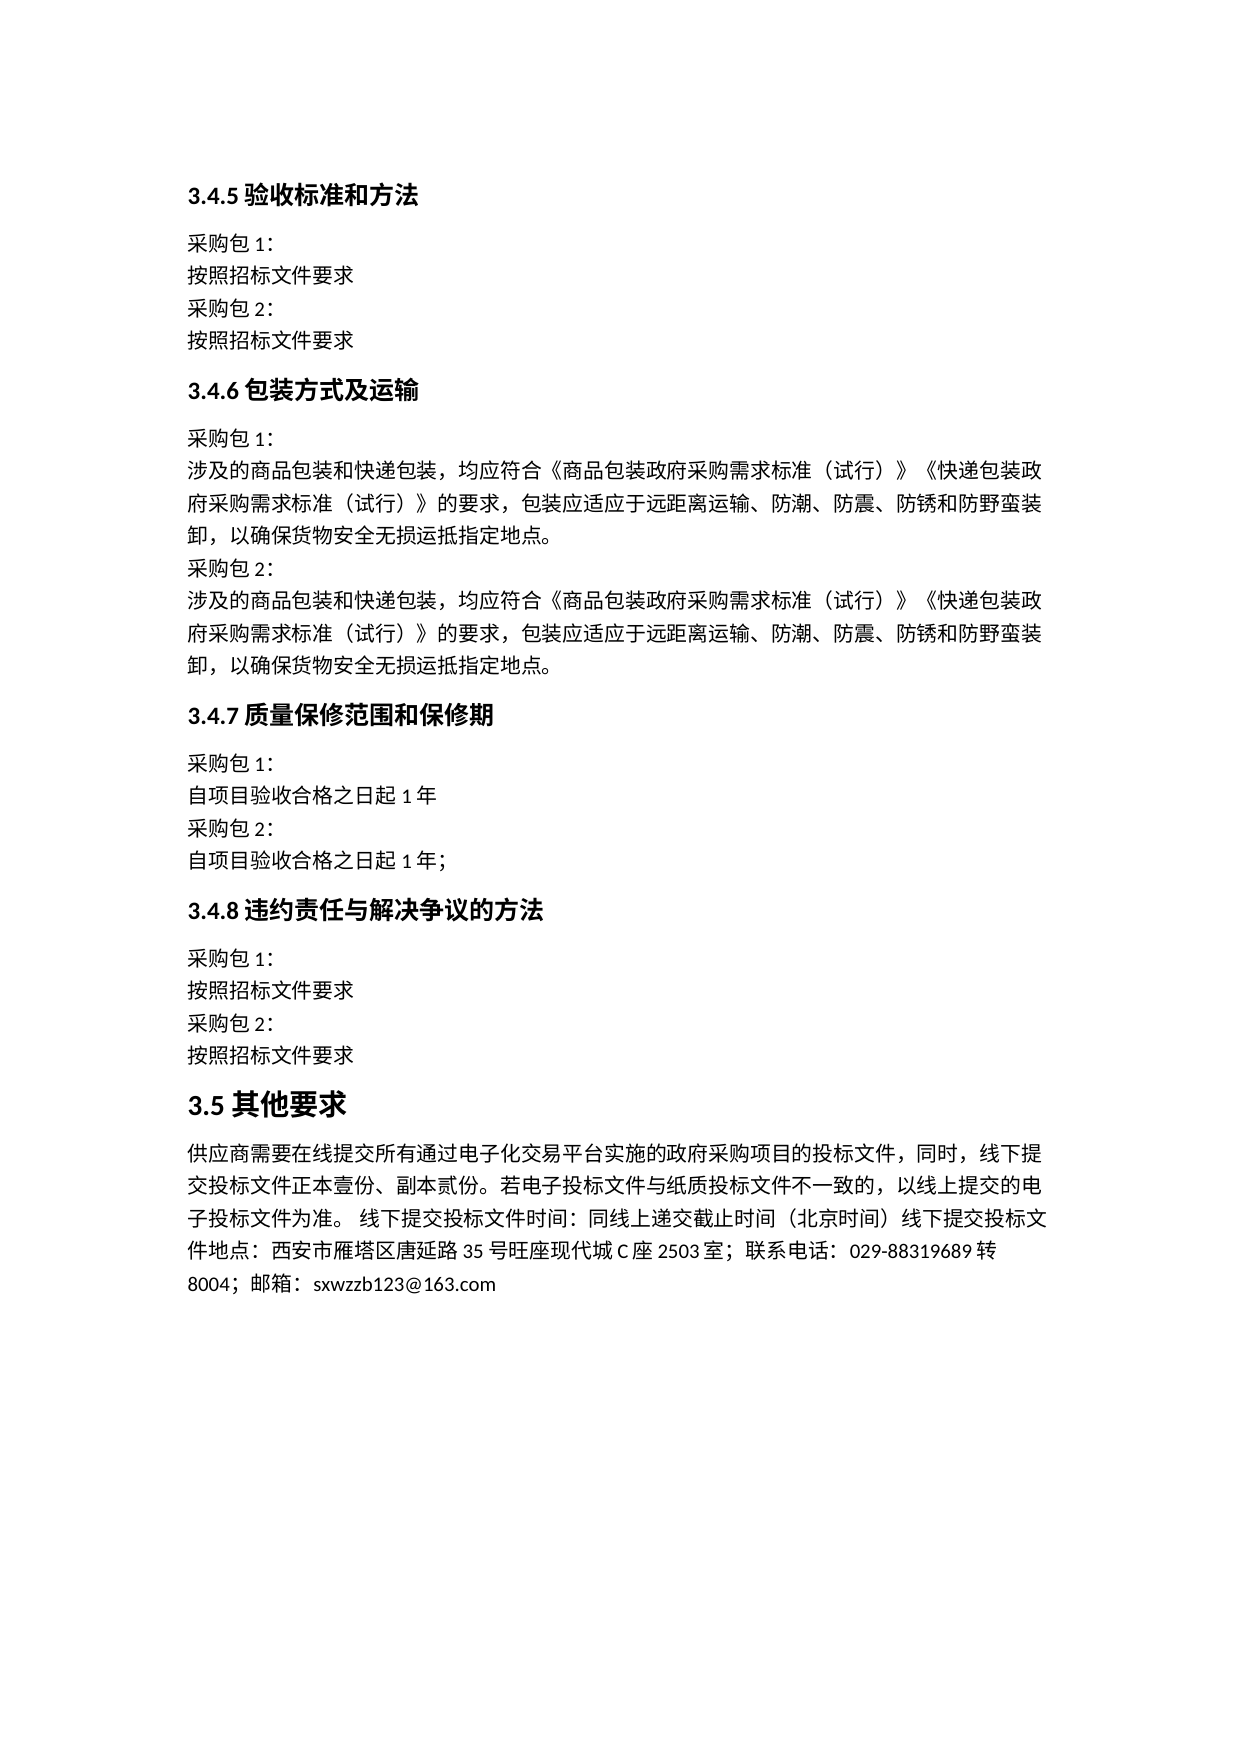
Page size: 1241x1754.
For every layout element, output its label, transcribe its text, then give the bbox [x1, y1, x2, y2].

text 采购包1： [187, 422, 1053, 454]
text 按照招标文件要求 [187, 1039, 1053, 1072]
text 采购包2： [187, 1007, 1053, 1039]
text 采购包2： [187, 552, 1053, 584]
text 采购包1： [187, 747, 1053, 779]
text 涉及的商品包装和快递包装，均应符合《商品包装政府采购需求标准（试行）》《快递包装政府采购需求标准（试行）》的要求，包装应适应于远距离运输、防潮、防震、防锈和防野蛮装卸，以确保货物安全无损运抵指定地点。 [187, 584, 1053, 682]
text 采购包1： [187, 942, 1053, 974]
text 按照招标文件要求 [187, 324, 1053, 357]
text 采购包2： [187, 812, 1053, 844]
text 3.4.6包装方式及运输 [187, 357, 1053, 422]
text 3.5其他要求 [187, 1072, 1053, 1137]
text 涉及的商品包装和快递包装，均应符合《商品包装政府采购需求标准（试行）》《快递包装政府采购需求标准（试行）》的要求，包装应适应于远距离运输、防潮、防震、防锈和防野蛮装卸，以确保货物安全无损运抵指定地点。 [187, 454, 1053, 552]
text 按照招标文件要求 [187, 259, 1053, 292]
text 3.4.5验收标准和方法 [187, 162, 1053, 227]
text 供应商需要在线提交所有通过电子化交易平台实施的政府采购项目的投标文件，同时，线下提交投标文件正本壹份、副本贰份。若电子投标文件与纸质投标文件不一致的，以线上提交的电子投标文件为准。 线下提交投标文件时间：同线上递交截止时间（北京时间）线下提交投标文件地点：西安市雁塔区唐延路35号旺座现代城C座2503室；联系电话：029-88319689转8004；邮箱：sxwzzb123@163.com [187, 1137, 1053, 1299]
text 3.4.7质量保修范围和保修期 [187, 682, 1053, 747]
text 按照招标文件要求 [187, 974, 1053, 1007]
text 自项目验收合格之日起 1年； [187, 844, 1053, 877]
text 3.4.8违约责任与解决争议的方法 [187, 877, 1053, 942]
text 采购包1： [187, 227, 1053, 259]
text 采购包2： [187, 292, 1053, 324]
text 自项目验收合格之日起 1年 [187, 779, 1053, 812]
